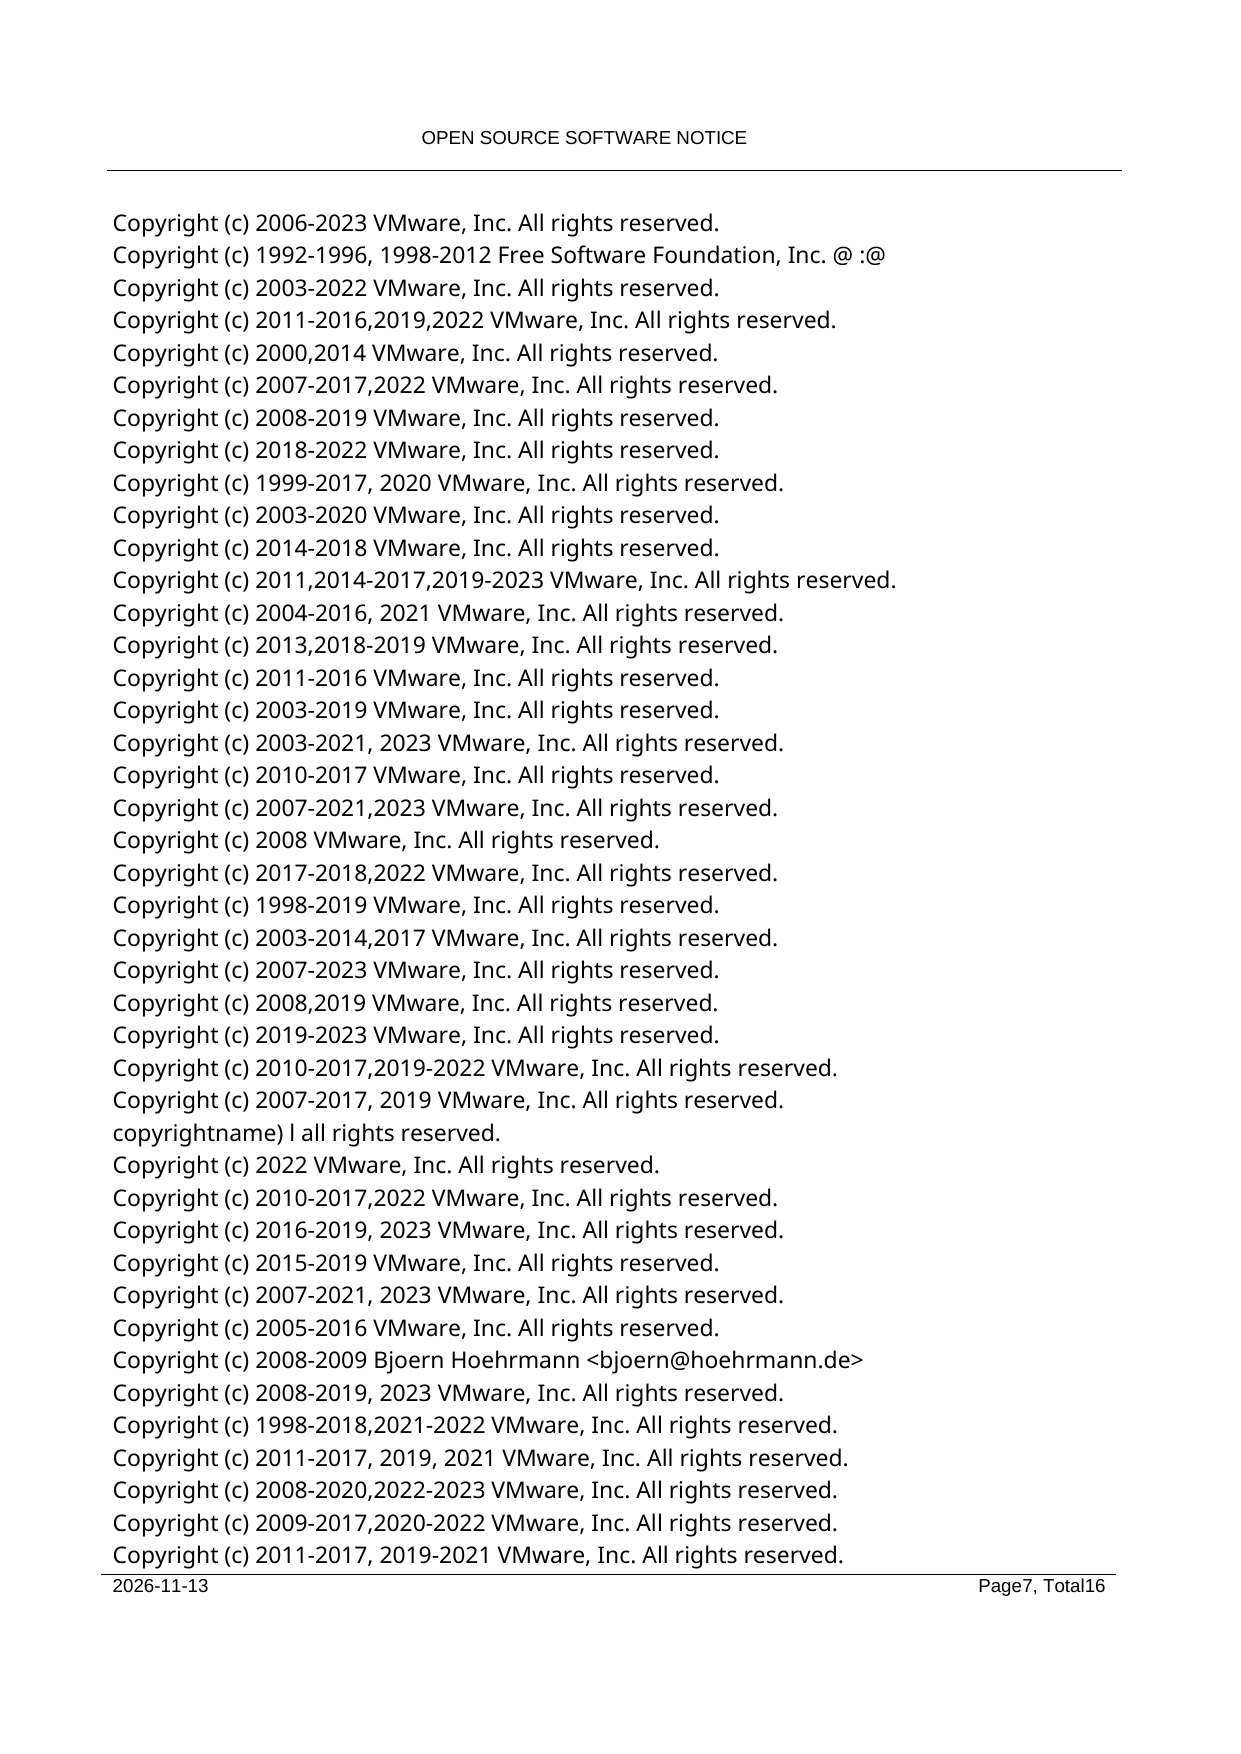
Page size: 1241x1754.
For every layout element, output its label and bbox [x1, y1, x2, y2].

text [112, 206, 1128, 1571]
